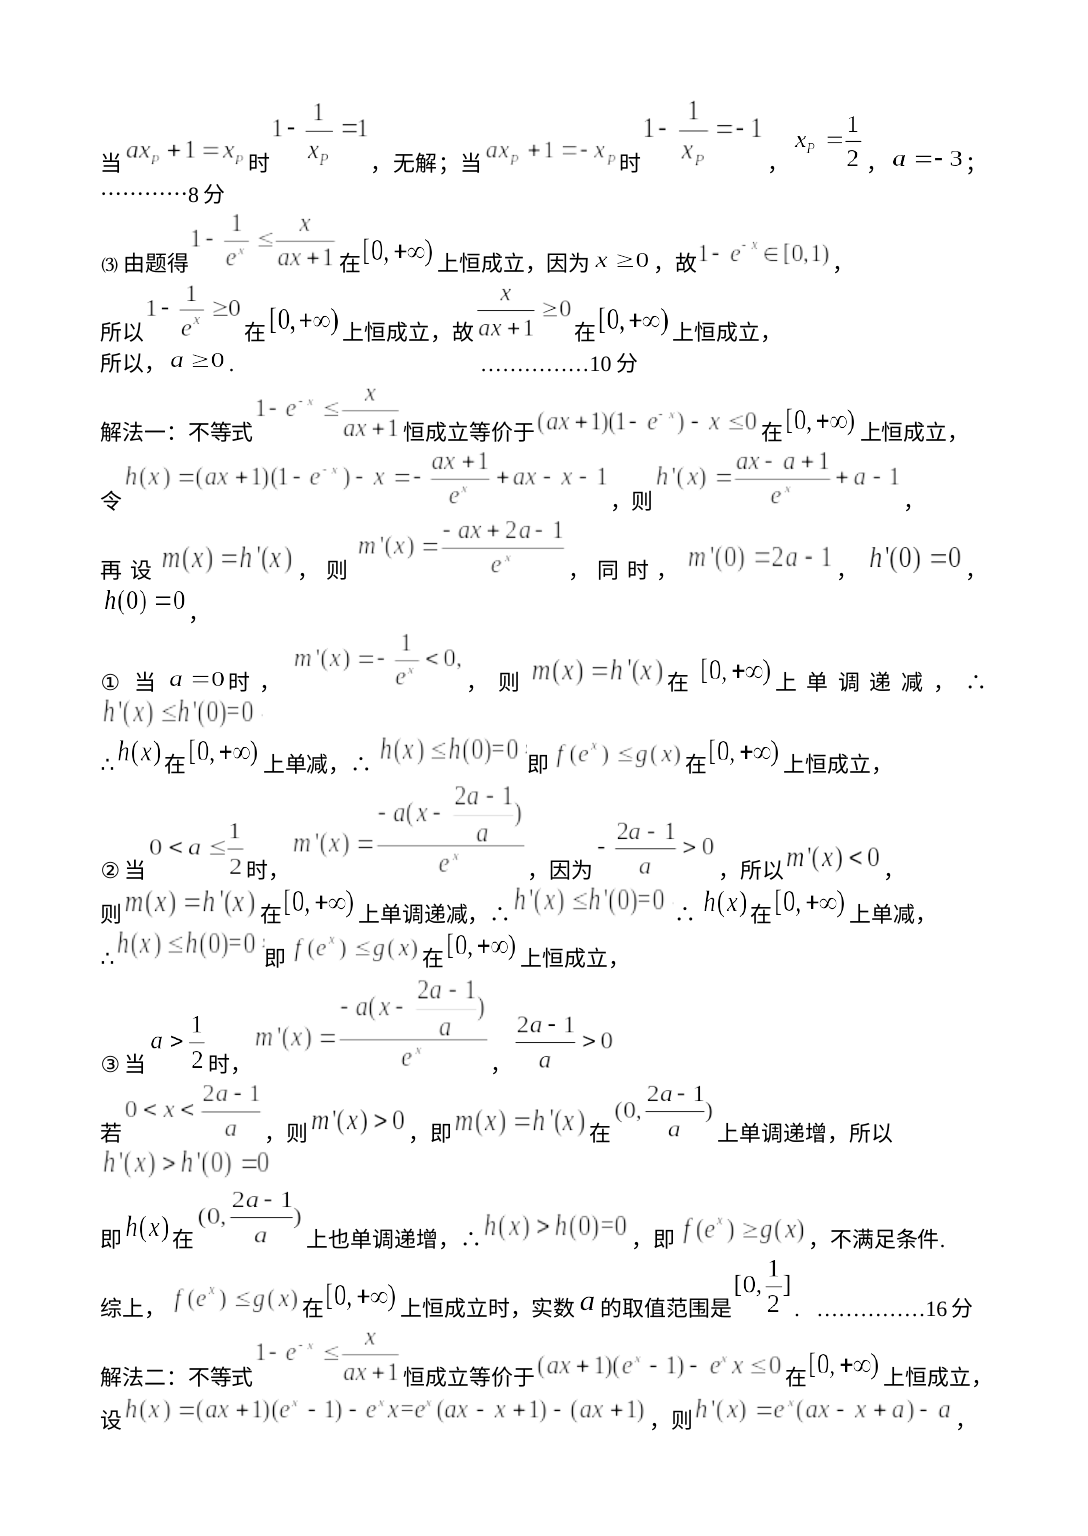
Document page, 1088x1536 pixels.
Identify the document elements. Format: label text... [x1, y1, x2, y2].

text 再设，则，同时，，，， [100, 516, 987, 628]
text 即在上也单调递增，∴，即，不满足条件. [100, 1185, 987, 1254]
text ⑶由题得在上恒成立，因为，故， [100, 209, 987, 278]
text 所以在上恒成立，故在上恒成立， [100, 278, 987, 346]
text 解法一：不等式恒成立等价于在上恒成立， [100, 378, 987, 447]
text 解法二：不等式恒成立等价于在上恒成立， [100, 1322, 987, 1391]
text 当时，无解；当时，，；…………8分 [100, 94, 987, 209]
text ∴即在上恒成立， [100, 928, 987, 972]
text ②当时，，因为，所以， [100, 778, 987, 885]
text 设，则， [100, 1391, 987, 1435]
text 所以，. ……………10分 [100, 346, 987, 378]
text 综上，在上恒成立时，实数的取值范围是. ……………16分 [100, 1254, 987, 1322]
text ①当时，，则在上单调递减，∴ [100, 628, 987, 734]
text ③当时，， [100, 972, 987, 1079]
text ∴在上单减，∴ 即在上恒成立， [100, 734, 987, 778]
text 令，则， [100, 447, 987, 516]
text 若，则，即在上单调递增，所以 [100, 1079, 987, 1185]
text 则在上单调递减，∴∴ 在上单减， [100, 885, 987, 928]
